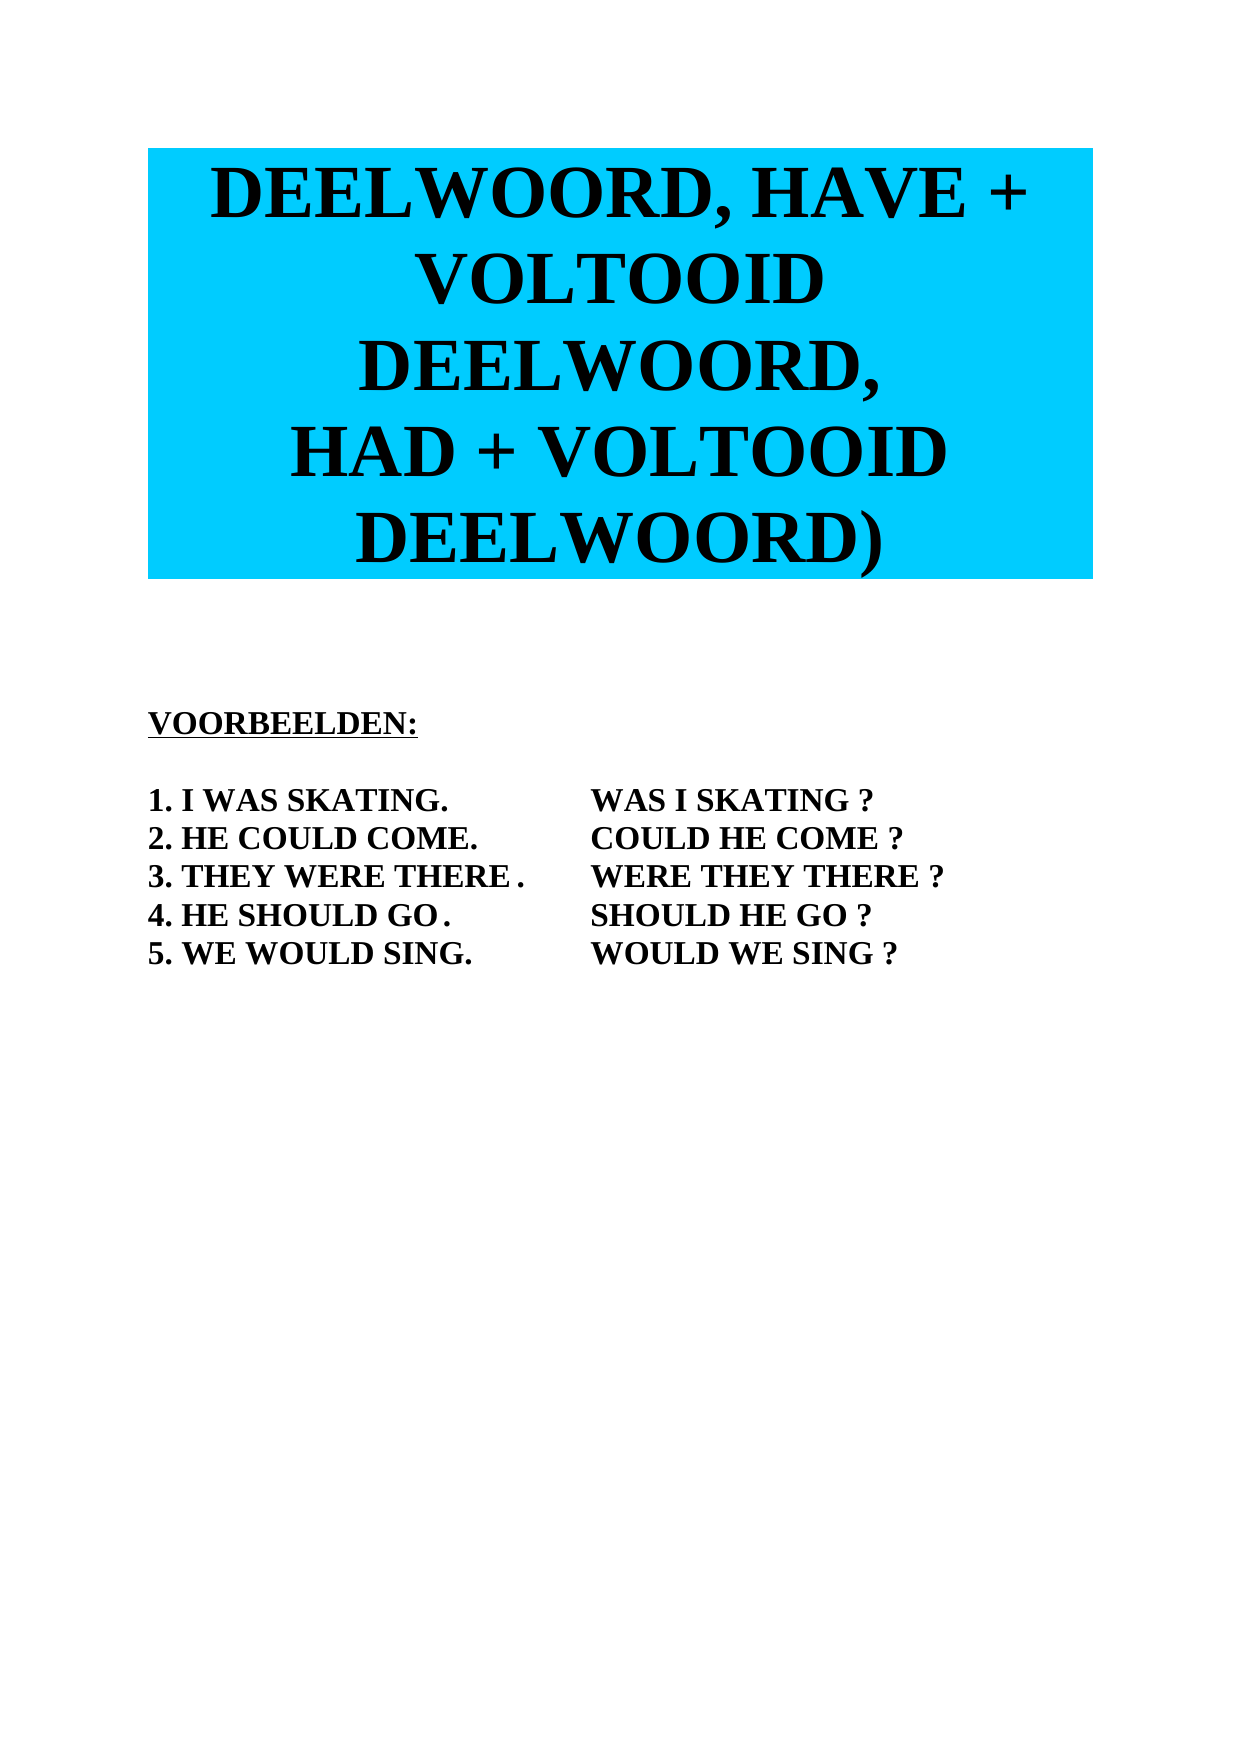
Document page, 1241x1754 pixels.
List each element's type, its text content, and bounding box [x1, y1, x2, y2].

text 1. I WAS SKATING. WAS I SKATING ? [148, 780, 1093, 818]
text HAD + VOLTOOID DEELWOORD) [148, 406, 1093, 579]
text 5. WE WOULD SING. WOULD WE SING ? [148, 933, 1093, 972]
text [148, 148, 1093, 406]
text VOORBEELDEN: [148, 703, 1093, 742]
text 2. HE COULD COME. COULD HE COME ? [148, 818, 1093, 857]
text 4. HE SHOULD GO . SHOULD HE GO ? [148, 895, 1093, 933]
text 3. THEY WERE THERE . WERE THEY THERE ? [148, 857, 1093, 895]
